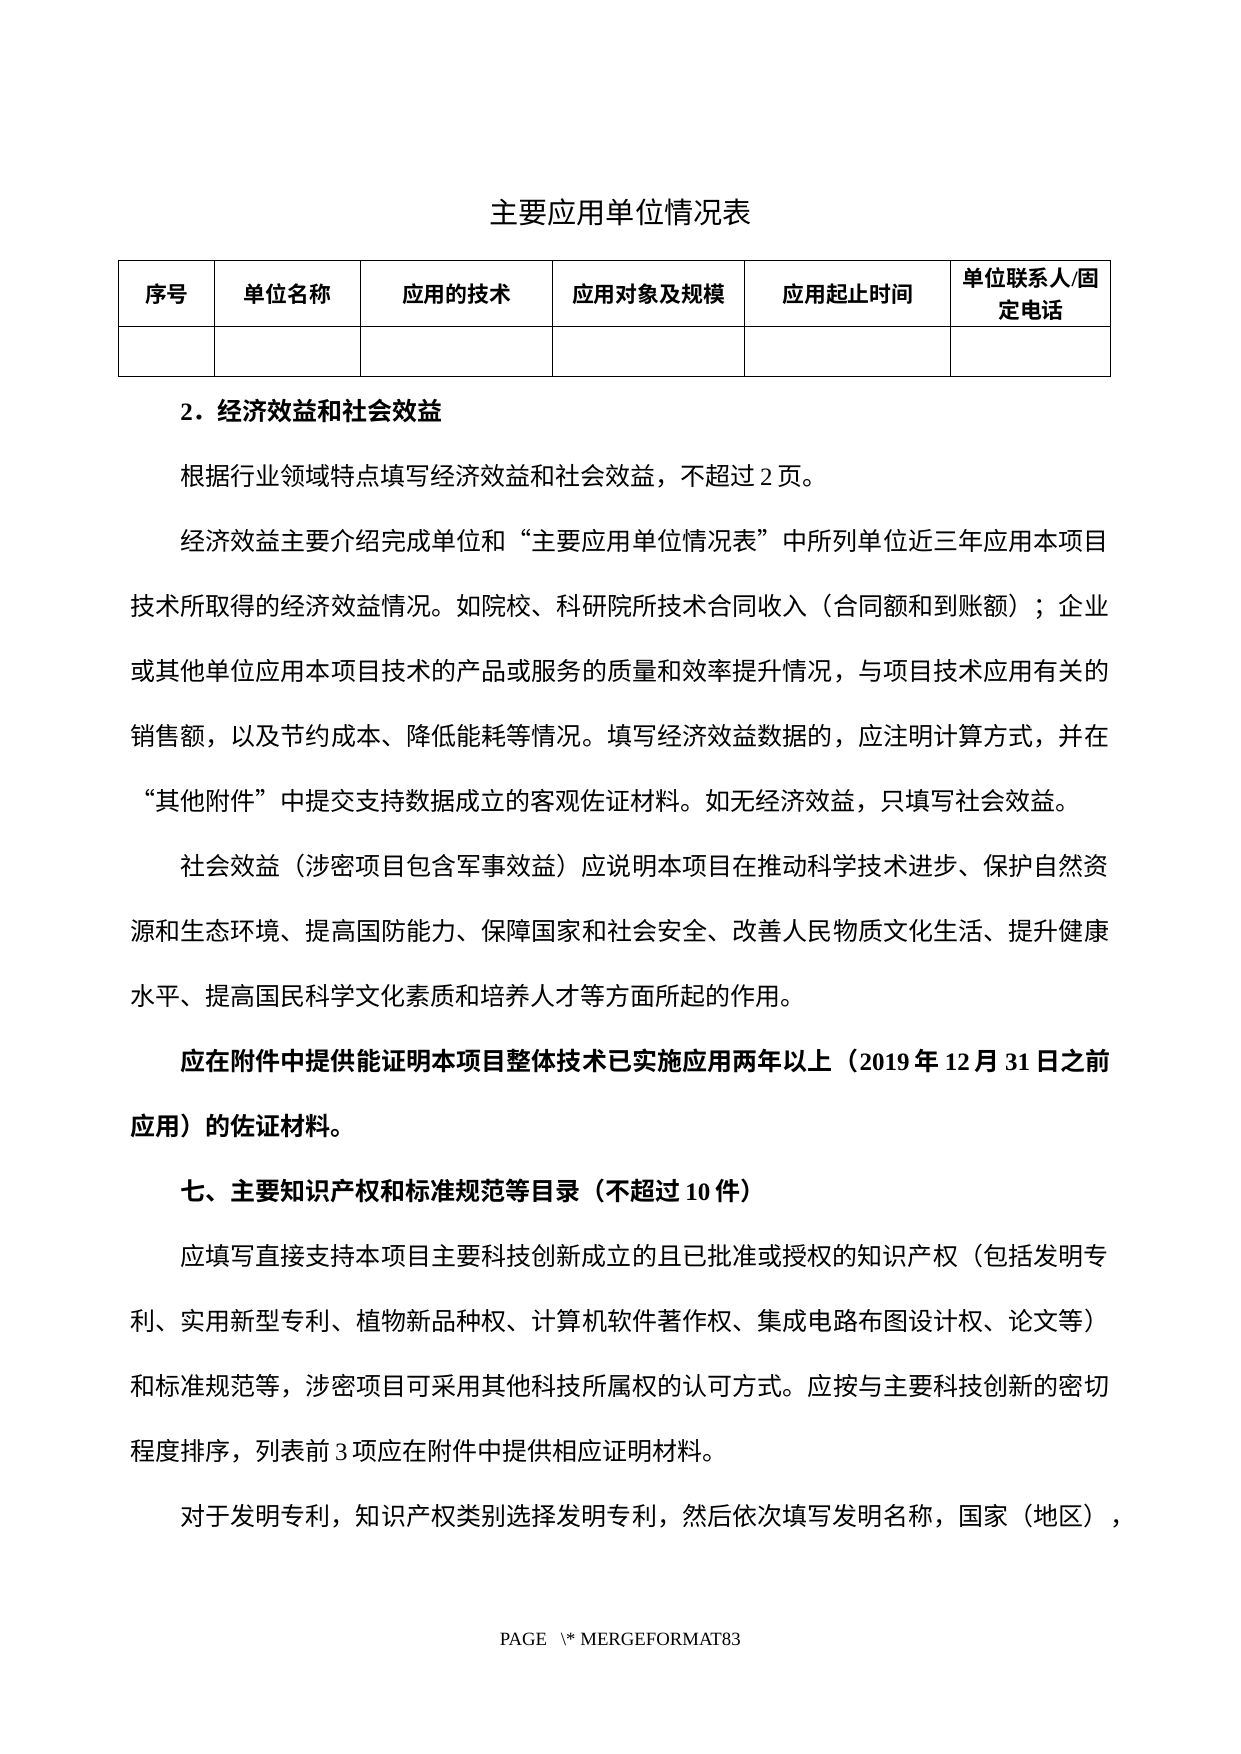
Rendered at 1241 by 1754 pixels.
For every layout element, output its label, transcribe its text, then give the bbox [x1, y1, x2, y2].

table_cell [745, 327, 950, 376]
text 应在附件中提供能证明本项目整体技术已实施应用两年以上（2019年12月31日之前应用）的佐证材料。 [130, 1027, 1110, 1157]
table_cell [215, 327, 360, 376]
text 七、主要知识产权和标准规范等目录（不超过10件） [130, 1157, 1110, 1222]
table_header 单位名称 [215, 261, 360, 326]
text 经济效益主要介绍完成单位和“主要应用单位情况表”中所列单位近三年应用本项目技术所取得的经济效益情况。如院校、科研院所技术合同收入（合同额和到账额）；企业或其他单位应用本项目技术的产品或服务的质量和效率提升情况，与项目技术应用有关的销售额，以及节约成本、降低能耗等情况。填写经济效益数据的，应注明计算方式，并在“其他附件”中提交支持数据成立的客观佐证材料。如无经济效益，只填写社会效益。 [130, 507, 1110, 832]
table_cell [119, 327, 214, 376]
table_cell [553, 327, 744, 376]
table_cell [361, 327, 552, 376]
table_header 序号 [119, 261, 214, 326]
table_header 应用起止时间 [745, 261, 950, 326]
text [130, 1482, 1110, 1547]
text 主要应用单位情况表 [130, 178, 1110, 243]
table_header 应用的技术 [361, 261, 552, 326]
text 应填写直接支持本项目主要科技创新成立的且已批准或授权的知识产权（包括发明专利、实用新型专利、植物新品种权、计算机软件著作权、集成电路布图设计权、论文等）和标准规范等，涉密项目可采用其他科技所属权的认可方式。应按与主要科技创新的密切程度排序，列表前3项应在附件中提供相应证明材料。 [130, 1222, 1110, 1482]
table_header 单位联系人/固定电话 [951, 261, 1110, 326]
text 社会效益（涉密项目包含军事效益）应说明本项目在推动科学技术进步、保护自然资源和生态环境、提高国防能力、保障国家和社会安全、改善人民物质文化生活、提升健康水平、提高国民科学文化素质和培养人才等方面所起的作用。 [130, 832, 1110, 1027]
text 根据行业领域特点填写经济效益和社会效益，不超过2页。 [130, 442, 1110, 507]
text 2．经济效益和社会效益 [130, 377, 1110, 442]
table_cell [951, 327, 1110, 376]
table_header 应用对象及规模 [553, 261, 744, 326]
